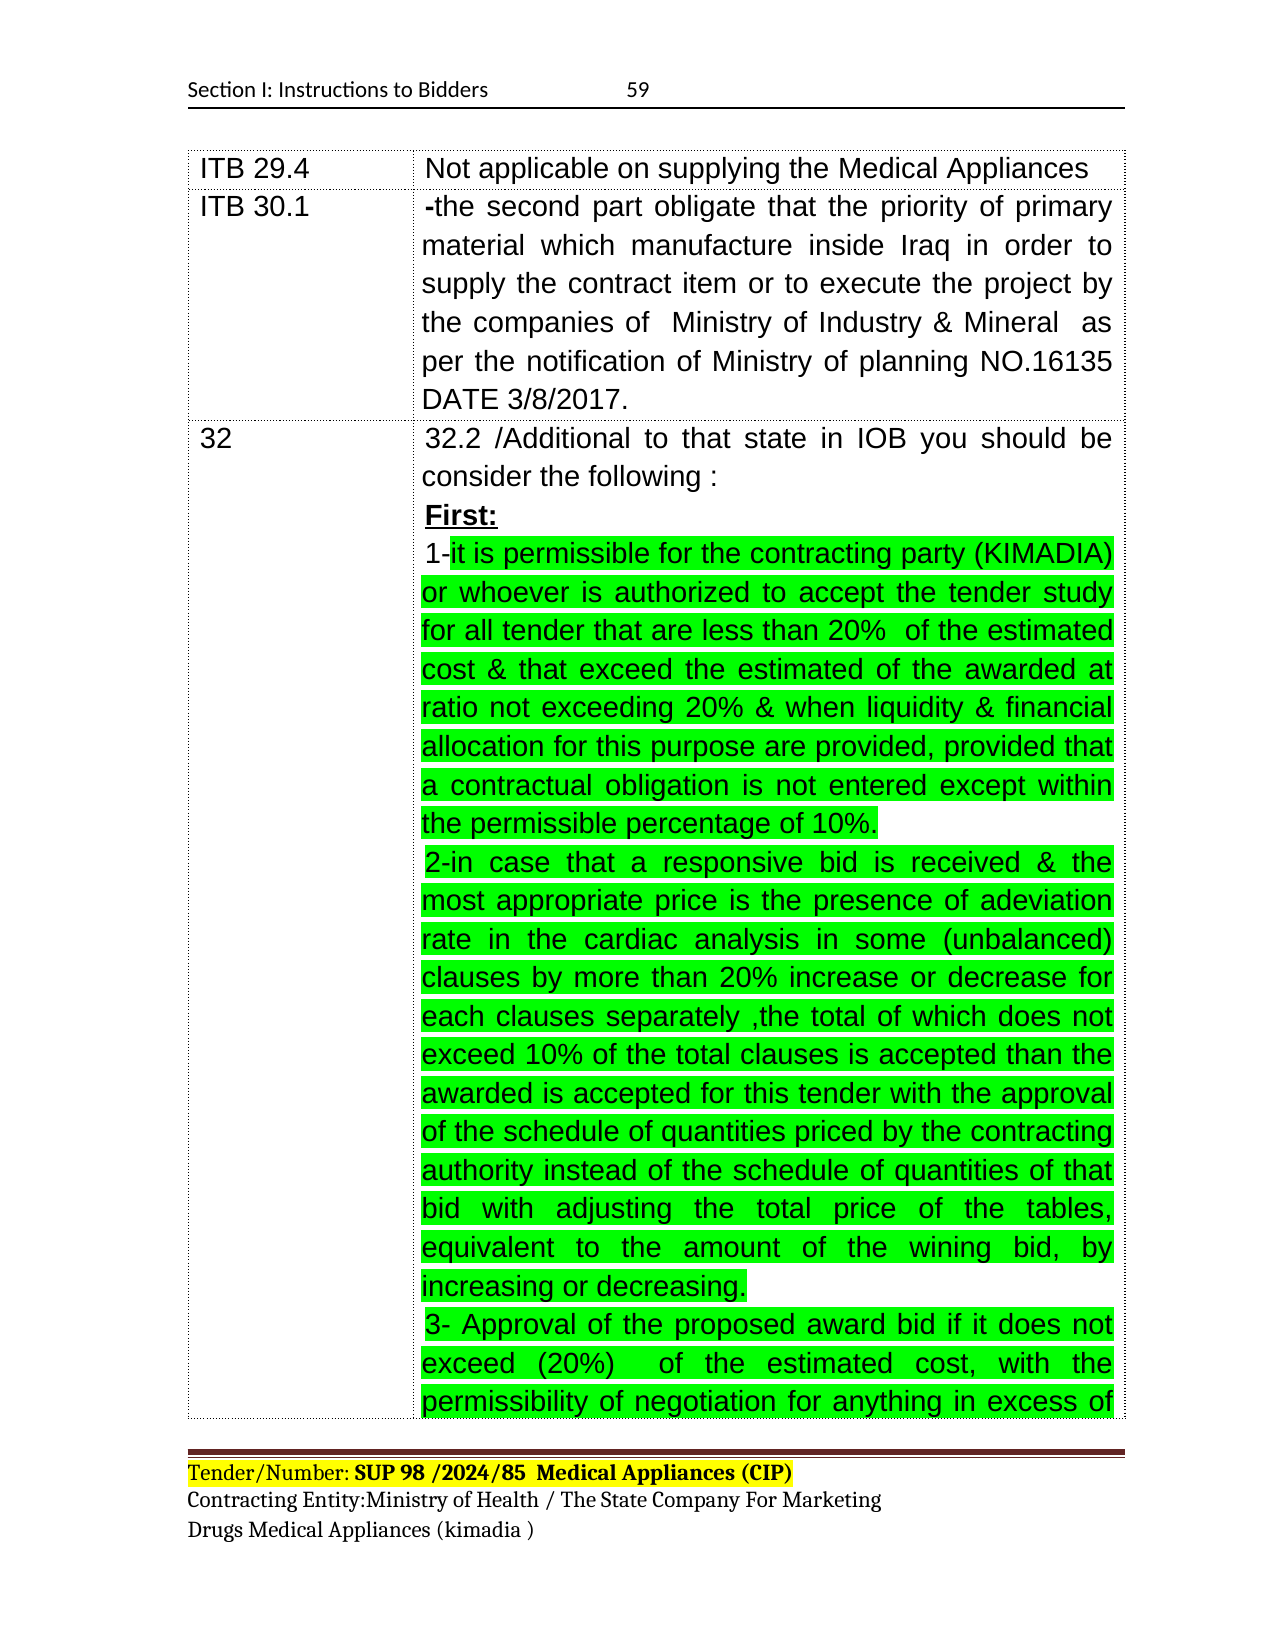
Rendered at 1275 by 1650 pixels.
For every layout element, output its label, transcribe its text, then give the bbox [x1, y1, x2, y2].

table_cell 32 [188, 420, 413, 1418]
table_cell ITB 30.1 [188, 189, 413, 419]
table_cell ITB 29.4 [188, 150, 413, 188]
table_cell Not applicable on supplying the Medical Appliances [413, 150, 1125, 188]
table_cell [413, 420, 1125, 1418]
table_cell -the second part obligate that the priority of primary material which manufacture inside Iraq in order to supply the contract item or to execute the project by the companies of Ministry of Industry & Mineral as per the notification of Ministry of planning NO.16135 DATE 3/8/2017. [413, 189, 1125, 419]
